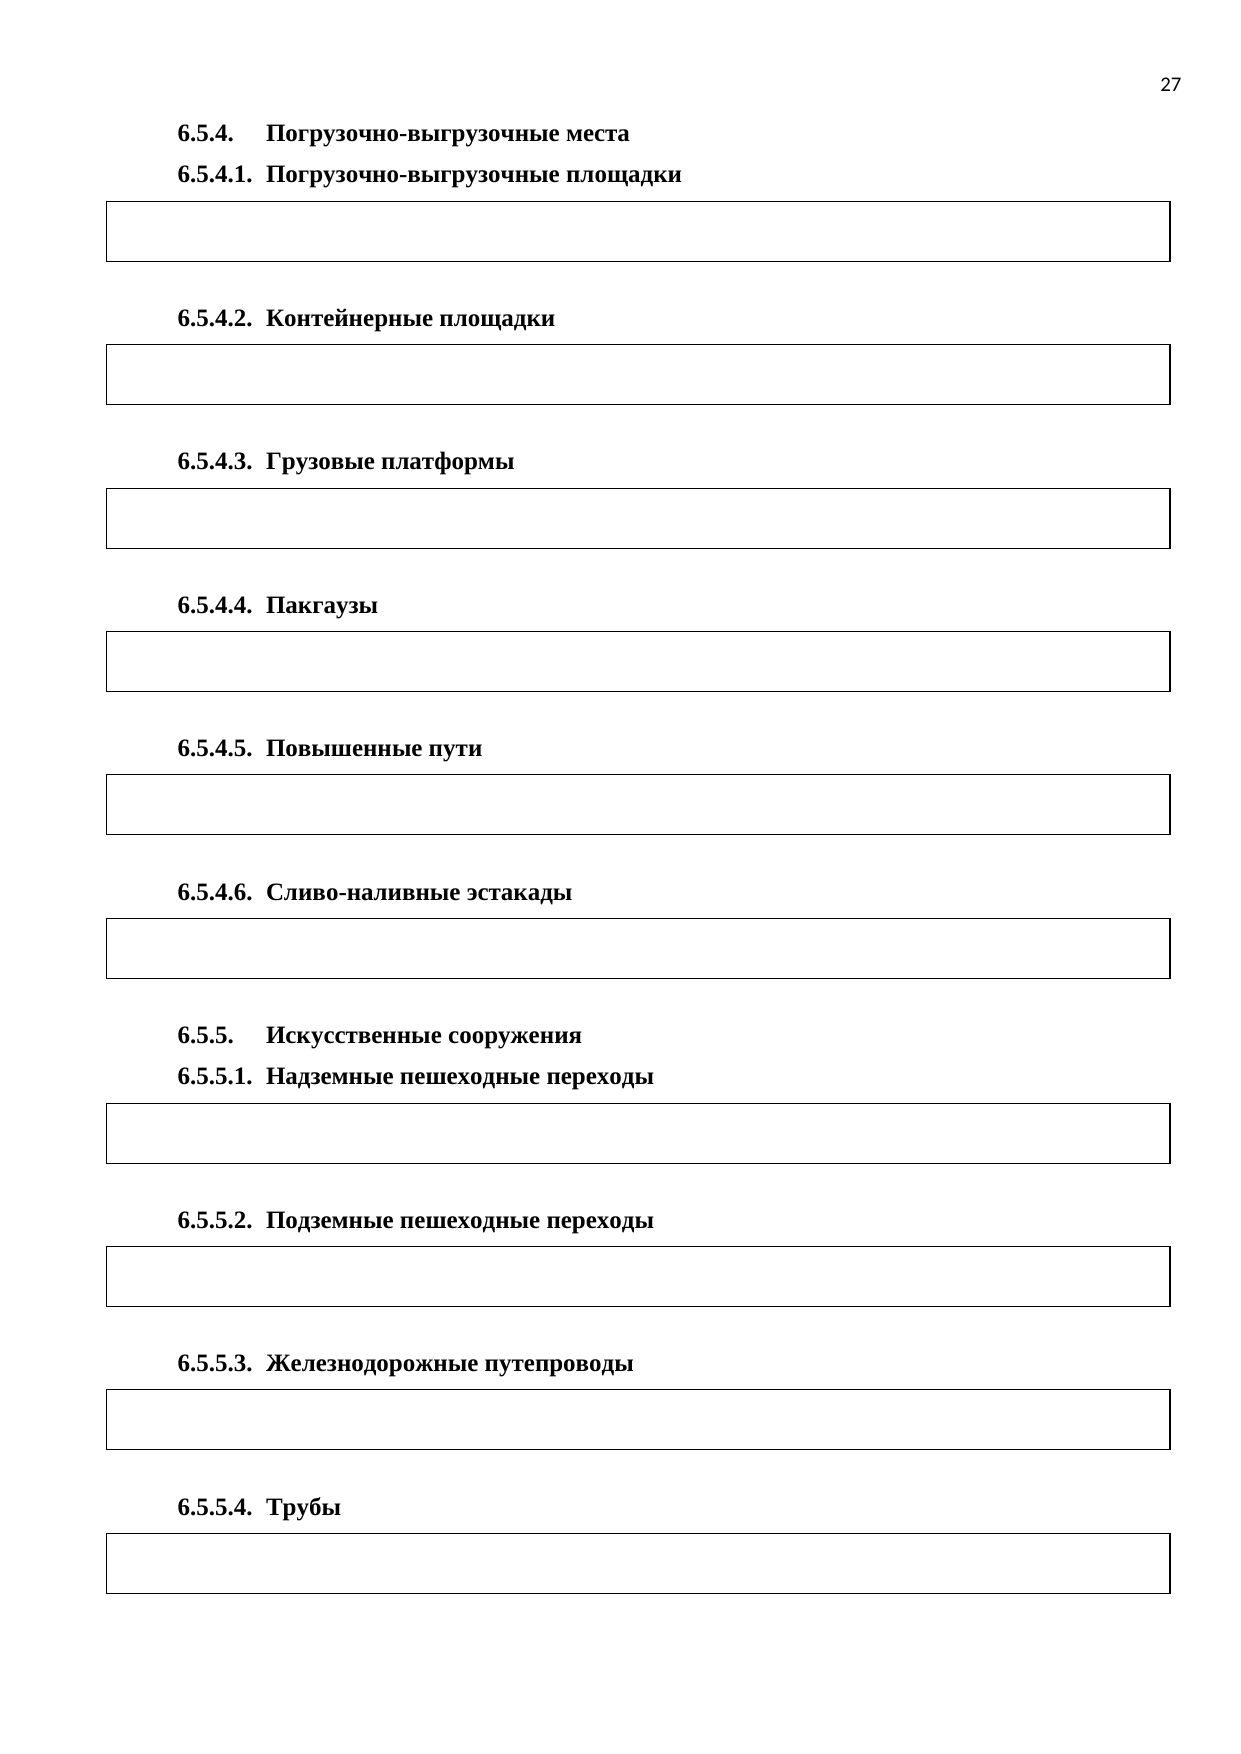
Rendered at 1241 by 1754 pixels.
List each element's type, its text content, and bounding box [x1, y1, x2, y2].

text 6.5.4.1. Погрузочно-выгрузочные площадки [118, 159, 1181, 188]
text 6.5.5.3. Железнодорожные путепроводы [118, 1348, 1181, 1377]
table_header [107, 202, 1169, 261]
table_header [107, 1104, 1169, 1162]
text 6.5.5.2. Подземные пешеходные переходы [118, 1205, 1181, 1233]
table_header [107, 632, 1169, 691]
text 6.5.4.3. Грузовые платформы [118, 446, 1181, 475]
table_header [107, 1534, 1169, 1593]
table_header [107, 775, 1169, 834]
table_header [107, 1390, 1169, 1449]
table_header [107, 345, 1169, 404]
text 6.5.4.6. Сливо-наливные эстакады [118, 877, 1181, 905]
table_header [107, 1247, 1169, 1306]
text 6.5.5. Искусственные сооружения [118, 1020, 1181, 1049]
table_header [107, 489, 1169, 547]
text 6.5.4.5. Повышенные пути [118, 733, 1181, 762]
text 6.5.4. Погрузочно-выгрузочные места [118, 118, 1181, 147]
text 6.5.4.2. Контейнерные площадки [118, 303, 1181, 332]
text 6.5.4.4. Пакгаузы [118, 590, 1181, 618]
text 6.5.5.4. Трубы [118, 1492, 1181, 1520]
text 6.5.5.1. Надземные пешеходные переходы [118, 1061, 1181, 1090]
table_header [107, 919, 1169, 978]
